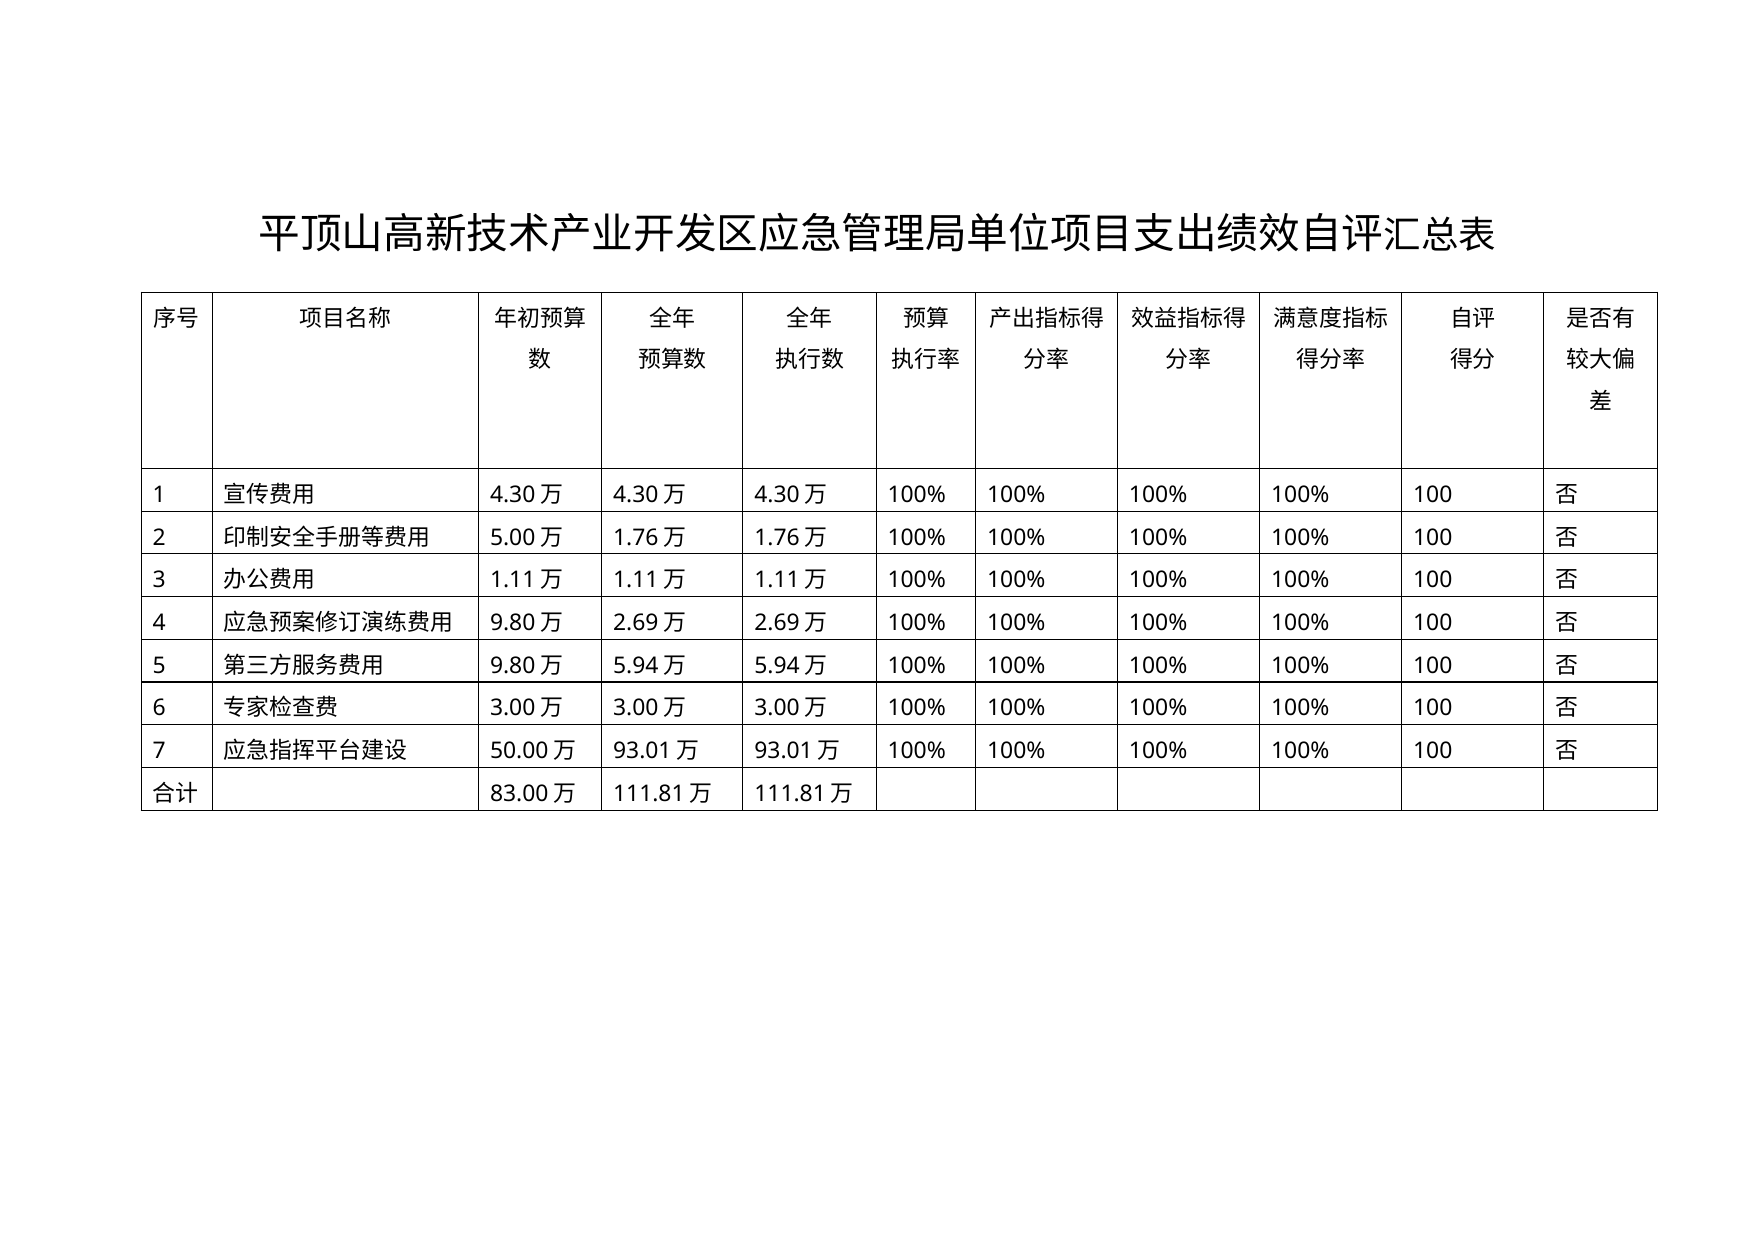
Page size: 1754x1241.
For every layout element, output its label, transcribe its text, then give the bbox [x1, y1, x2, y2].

table_header 效益指标得分率 [1118, 293, 1259, 468]
table_cell 100% [976, 597, 1117, 639]
table_cell 100% [877, 512, 975, 553]
table_cell 100 [1402, 640, 1543, 681]
table_cell 1 [142, 469, 212, 511]
table_cell [213, 768, 478, 809]
table_cell 印制安全手册等费用 [213, 512, 478, 553]
table_cell 否 [1544, 512, 1657, 553]
table_header 年初预算数 [479, 293, 601, 468]
table_cell 100% [976, 469, 1117, 511]
table_cell 93.01万 [602, 725, 742, 767]
table_cell 100% [1260, 640, 1401, 681]
table_cell 专家检查费 [213, 683, 478, 724]
table_cell 100% [877, 640, 975, 681]
table_cell 100% [1260, 725, 1401, 767]
table_cell 4.30万 [602, 469, 742, 511]
table_cell 否 [1544, 683, 1657, 724]
table_cell 100% [1260, 469, 1401, 511]
table_cell 3 [142, 554, 212, 596]
table_cell 9.80万 [479, 640, 601, 681]
table_cell 100% [976, 554, 1117, 596]
text 平顶山高新技术产业开发区应急管理局单位项目支出绩效自评汇总表 [150, 198, 1604, 263]
table_cell 否 [1544, 554, 1657, 596]
table_cell 100 [1402, 683, 1543, 724]
table_header 自评 得分 [1402, 293, 1543, 468]
table_cell 应急指挥平台建设 [213, 725, 478, 767]
table_cell 100% [1118, 469, 1259, 511]
table_cell 100% [976, 512, 1117, 553]
table_cell 1.11万 [743, 554, 876, 596]
table_cell 100 [1402, 725, 1543, 767]
table_cell 4.30万 [743, 469, 876, 511]
table_header 序号 [142, 293, 212, 468]
table_cell 5.00万 [479, 512, 601, 553]
table_cell 50.00万 [479, 725, 601, 767]
table_cell 83.00万 [479, 768, 601, 809]
table_cell 100% [1118, 554, 1259, 596]
table_cell 3.00万 [743, 683, 876, 724]
table_cell 100% [1260, 512, 1401, 553]
table_cell 1.76万 [743, 512, 876, 553]
table_cell 100% [1118, 597, 1259, 639]
table_header 是否有较大偏差 [1544, 293, 1657, 468]
table_cell 100% [877, 597, 975, 639]
table_cell 第三方服务费用 [213, 640, 478, 681]
table_cell 6 [142, 683, 212, 724]
table_cell [877, 768, 975, 809]
table_cell 3.00万 [602, 683, 742, 724]
table_cell 1.11万 [602, 554, 742, 596]
table_cell 5 [142, 640, 212, 681]
table_cell 4.30万 [479, 469, 601, 511]
table_cell [1260, 768, 1401, 809]
table_cell 1.76万 [602, 512, 742, 553]
table_cell 100% [1118, 725, 1259, 767]
table_cell 1.11万 [479, 554, 601, 596]
table_cell 100% [1260, 597, 1401, 639]
table_header 预算 执行率 [877, 293, 975, 468]
table_cell 2 [142, 512, 212, 553]
table_cell [1544, 768, 1657, 809]
table_cell 100 [1402, 512, 1543, 553]
table_cell 3.00万 [479, 683, 601, 724]
table_cell 100 [1402, 554, 1543, 596]
table_cell 宣传费用 [213, 469, 478, 511]
table_header 产出指标得分率 [976, 293, 1117, 468]
table_cell 100 [1402, 469, 1543, 511]
table_cell [1118, 768, 1259, 809]
table_cell 100% [976, 683, 1117, 724]
table_header 全年 预算数 [602, 293, 742, 468]
table_cell 办公费用 [213, 554, 478, 596]
table_header 项目名称 [213, 293, 478, 468]
table_header 全年 执行数 [743, 293, 876, 468]
table_cell 否 [1544, 725, 1657, 767]
table_cell [976, 768, 1117, 809]
table_cell 5.94万 [743, 640, 876, 681]
table_cell 9.80万 [479, 597, 601, 639]
table_cell 100% [877, 554, 975, 596]
table_cell 应急预案修订演练费用 [213, 597, 478, 639]
table_cell 111.81万 [743, 768, 876, 809]
table_cell 100% [1260, 554, 1401, 596]
table_header 满意度指标得分率 [1260, 293, 1401, 468]
table_cell 100% [877, 683, 975, 724]
table_cell 100% [1118, 683, 1259, 724]
table_cell 100% [1118, 640, 1259, 681]
table_cell 93.01万 [743, 725, 876, 767]
table_cell 7 [142, 725, 212, 767]
table_cell 100% [877, 725, 975, 767]
table_cell 2.69万 [602, 597, 742, 639]
table_cell 否 [1544, 597, 1657, 639]
table_cell 100% [1260, 683, 1401, 724]
table_cell 合计 [142, 768, 212, 809]
table_cell 2.69万 [743, 597, 876, 639]
table_cell 100 [1402, 597, 1543, 639]
table_cell 100% [1118, 512, 1259, 553]
table_cell 100% [976, 640, 1117, 681]
table_cell 5.94万 [602, 640, 742, 681]
table_cell 4 [142, 597, 212, 639]
table_cell 111.81万 [602, 768, 742, 809]
table_cell 否 [1544, 640, 1657, 681]
table_cell 100% [976, 725, 1117, 767]
table_cell 否 [1544, 469, 1657, 511]
table_cell [1402, 768, 1543, 809]
table_cell 100% [877, 469, 975, 511]
